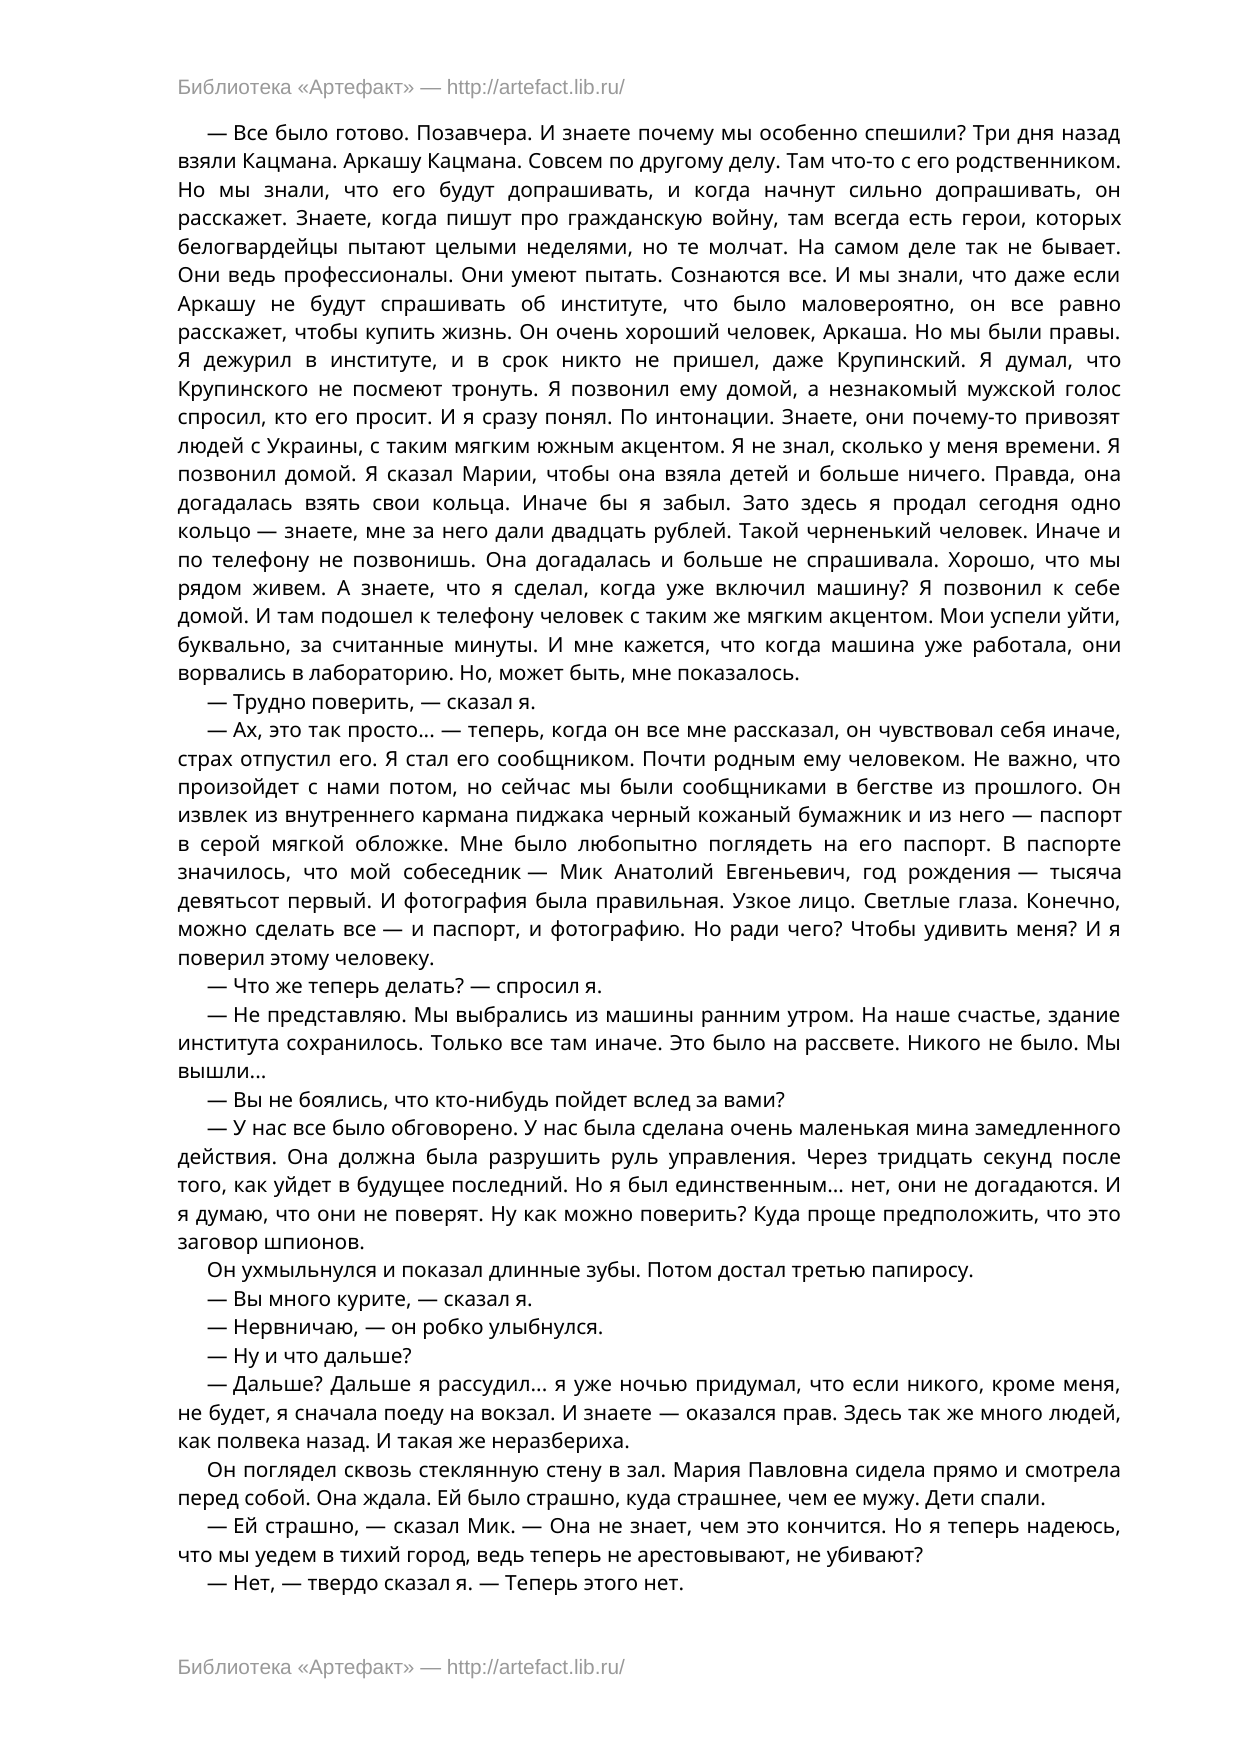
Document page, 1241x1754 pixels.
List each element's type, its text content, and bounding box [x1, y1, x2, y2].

text Он ухмыльнулся и показал длинные зубы. Потом достал третью папиросу. [177, 1256, 1122, 1284]
text — Нервничаю, — он робко улыбнулся. [177, 1312, 1122, 1341]
text — Все было готово. Позавчера. И знаете почему мы особенно спешили? Три дня назад взяли Кацмана. Аркашу Кацмана. Совсем по другому делу. Там что-то с его родственником. Но мы знали, что его будут допрашивать, и когда начнут сильно допрашивать, он расскажет. Знаете, когда пишут про гражданскую войну, там всегда есть герои, которых белогвардейцы пытают целыми неделями, но те молчат. На самом деле так не бывает. Они ведь профессионалы. Они умеют пытать. Сознаются все. И мы знали, что даже если Аркашу не будут спрашивать об институте, что было маловероятно, он все равно расскажет, чтобы купить жизнь. Он очень хороший человек, Аркаша. Но мы были правы. Я дежурил в институте, и в срок никто не пришел, даже Крупинский. Я думал, что Крупинского не посмеют тронуть. Я позвонил ему домой, а незнакомый мужской голос спросил, кто его просит. И я сразу понял. По интонации. Знаете, они почему-то привозят людей с Украины, с таким мягким южным акцентом. Я не знал, сколько у меня времени. Я позвонил домой. Я сказал Марии, чтобы она взяла детей и больше ничего. Правда, она догадалась взять свои кольца. Иначе бы я забыл. Зато здесь я продал сегодня одно кольцо — знаете, мне за него дали двадцать рублей. Такой черненький человек. Иначе и по телефону не позвонишь. Она догадалась и больше не спрашивала. Хорошо, что мы рядом живем. А знаете, что я сделал, когда уже включил машину? Я позвонил к себе домой. И там подошел к телефону человек с таким же мягким акцентом. Мои успели уйти, буквально, за считанные минуты. И мне кажется, что когда машина уже работала, они ворвались в лабораторию. Но, может быть, мне показалось. [177, 118, 1122, 687]
text — Что же теперь делать? — спросил я. [177, 971, 1122, 1000]
text — Ах, это так просто... — теперь, когда он все мне рассказал, он чувствовал себя иначе, страх отпустил его. Я стал его сообщником. Почти родным ему человеком. Не важно, что произойдет с нами потом, но сейчас мы были сообщниками в бегстве из прошлого. Он извлек из внутреннего кармана пиджака черный кожаный бумажник и из него — паспорт в серой мягкой обложке. Мне было любопытно поглядеть на его паспорт. В паспорте значилось, что мой собеседник — Мик Анатолий Евгеньевич, год рождения — тысяча девятьсот первый. И фотография была правильная. Узкое лицо. Светлые глаза. Конечно, можно сделать все — и паспорт, и фотографию. Но ради чего? Чтобы удивить меня? И я поверил этому человеку. [177, 715, 1122, 971]
text — Вы много курите, — сказал я. [177, 1284, 1122, 1312]
text — Не представляю. Мы выбрались из машины ранним утром. На наше счастье, здание института сохранилось. Только все там иначе. Это было на рассвете. Никого не было. Мы вышли... [177, 1000, 1122, 1085]
text — Вы не боялись, что кто-нибудь пойдет вслед за вами? [177, 1085, 1122, 1113]
text — У нас все было обговорено. У нас была сделана очень маленькая мина замедленного действия. Она должна была разрушить руль управления. Через тридцать секунд после того, как уйдет в будущее последний. Но я был единственным... нет, они не догадаются. И я думаю, что они не поверят. Ну как можно поверить? Куда проще предположить, что это заговор шпионов. [177, 1113, 1122, 1256]
text — Дальше? Дальше я рассудил... я уже ночью придумал, что если никого, кроме меня, не будет, я сначала поеду на вокзал. И знаете — оказался прав. Здесь так же много людей, как полвека назад. И такая же неразбериха. [177, 1369, 1122, 1455]
text — Ну и что дальше? [177, 1341, 1122, 1369]
text — Ей страшно, — сказал Мик. — Она не знает, чем это кончится. Но я теперь надеюсь, что мы уедем в тихий город, ведь теперь не арестовывают, не убивают? [177, 1512, 1122, 1568]
text — Нет, — твердо сказал я. — Теперь этого нет. [177, 1568, 1122, 1597]
text Он поглядел сквозь стеклянную стену в зал. Мария Павловна сидела прямо и смотрела перед собой. Она ждала. Ей было страшно, куда страшнее, чем ее мужу. Дети спали. [177, 1455, 1122, 1512]
text — Трудно поверить, — сказал я. [177, 687, 1122, 715]
